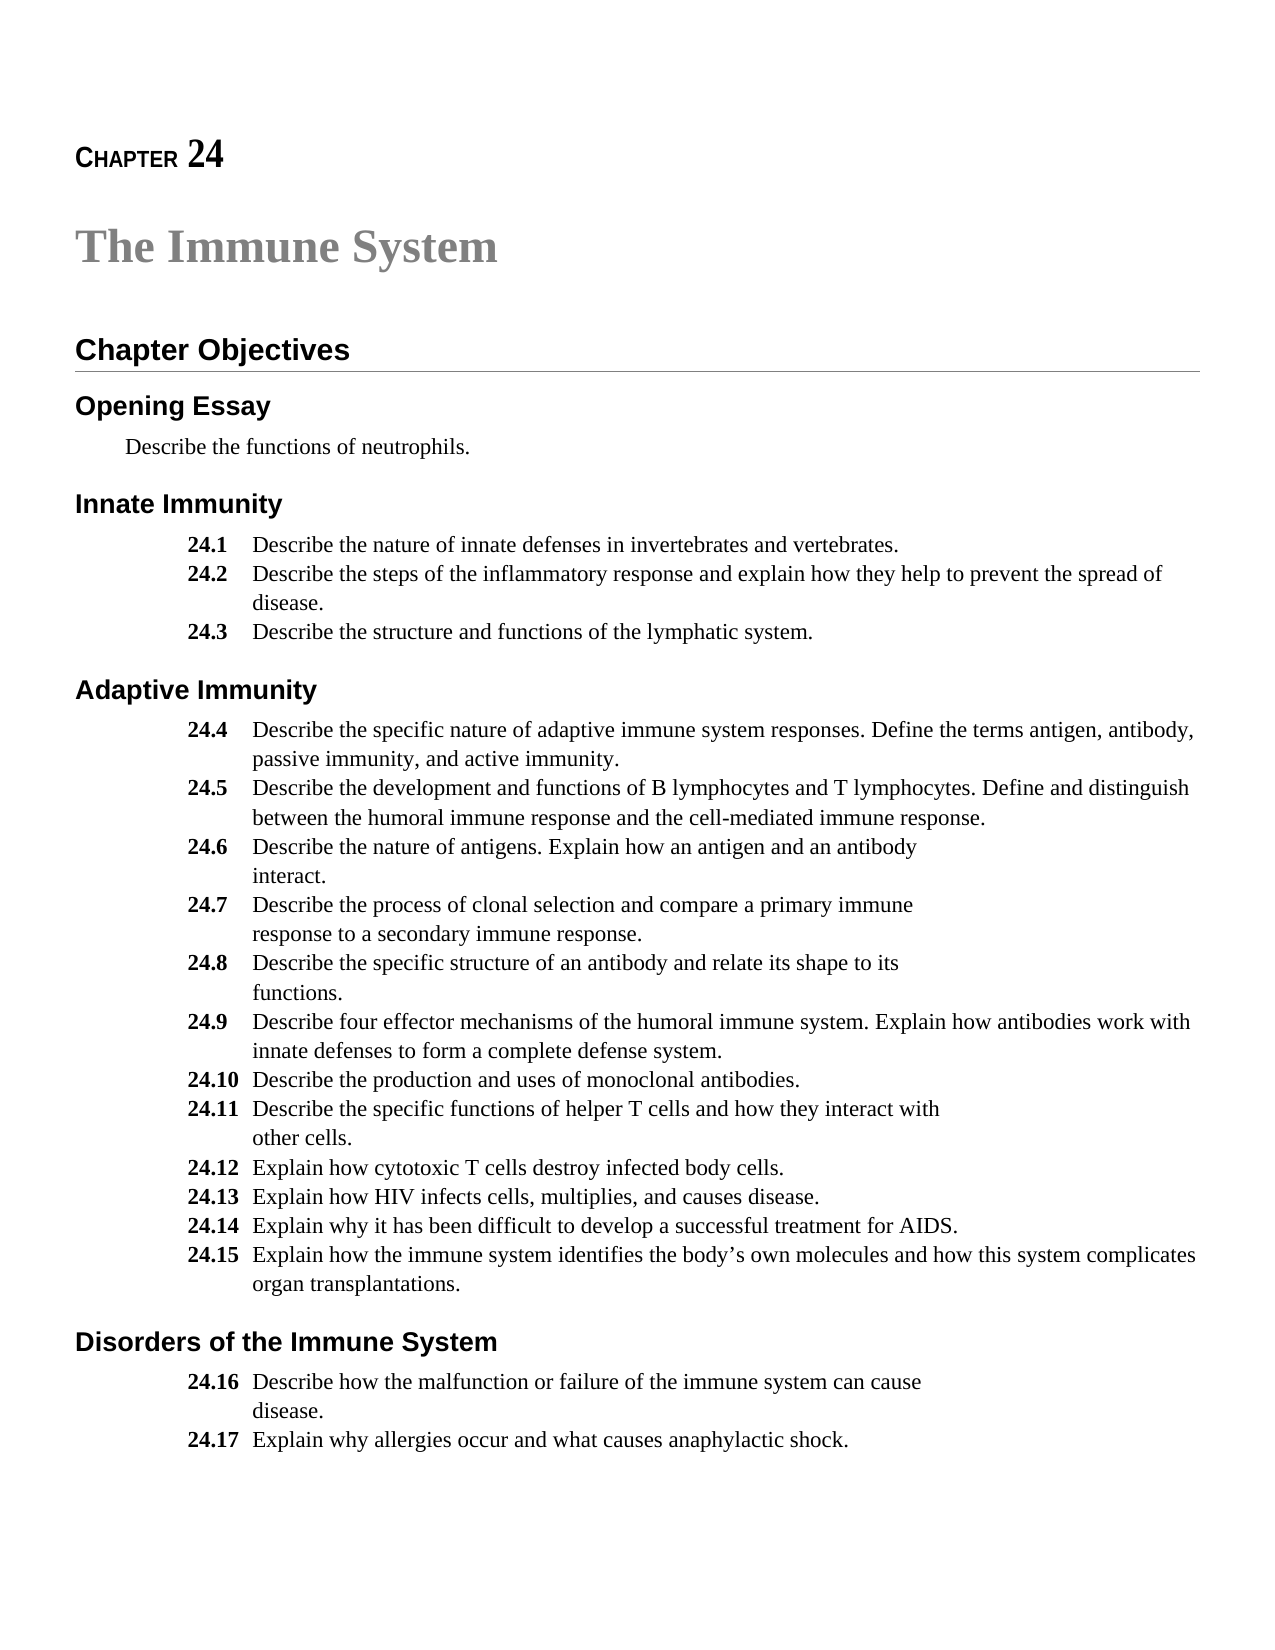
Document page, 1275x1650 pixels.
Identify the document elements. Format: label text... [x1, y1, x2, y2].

text Disorders of the Immune System [75, 1326, 1200, 1357]
text 24.10 Describe the production and uses of monoclonal antibodies. [125, 1063, 1200, 1092]
text 24.4 Describe the specific nature of adaptive immune system responses. Define the terms antigen, antibody, passive immunity, and active immunity. [125, 713, 1200, 772]
text 24.16 Describe how the malfunction or failure of the immune system can cause disease. [125, 1365, 1200, 1424]
text Innate Immunity [75, 488, 1200, 519]
text 24.13 Explain how HIV infects cells, multiplies, and causes disease. [125, 1180, 1200, 1209]
text 24.12 Explain how cytotoxic T cells destroy infected body cells. [125, 1151, 1200, 1180]
text 24.7 Describe the process of clonal selection and compare a primary immune response to a secondary immune response. [125, 888, 1200, 947]
text 24.1 Describe the nature of innate defenses in invertebrates and vertebrates. [125, 528, 1200, 557]
text 24.9 Describe four effector mechanisms of the humoral immune system. Explain how antibodies work with innate defenses to form a complete defense system. [125, 1005, 1200, 1063]
text 24.15 Explain how the immune system identifies the body’s own molecules and how this system complicates organ transplantations. [125, 1238, 1200, 1297]
text 24.14 Explain why it has been difficult to develop a successful treatment for AIDS. [125, 1209, 1200, 1238]
text Opening Essay [75, 390, 1200, 422]
text 24.8 Describe the specific structure of an antibody and relate its shape to its functions. [125, 947, 1200, 1005]
text 24.5 Describe the development and functions of B lymphocytes and T lymphocytes. Define and distinguish between the humoral immune response and the cell-mediated immune response. [125, 772, 1200, 830]
text Adaptive Immunity [75, 674, 1200, 705]
text The Immune System [75, 218, 1150, 273]
text 24.17 Explain why allergies occur and what causes anaphylactic shock. [125, 1424, 1200, 1453]
text 24.3 Describe the structure and functions of the lymphatic system. [125, 615, 1200, 644]
text Describe the functions of neutrophils. [125, 430, 1200, 459]
text Chapter 24 [75, 128, 1200, 176]
text 24.2 Describe the steps of the inflammatory response and explain how they help to prevent the spread of disease. [125, 557, 1200, 615]
text Chapter Objectives [75, 331, 1200, 371]
text 24.11 Describe the specific functions of helper T cells and how they interact with other cells. [125, 1092, 1200, 1151]
text 24.6 Describe the nature of antigens. Explain how an antigen and an antibody interact. [125, 830, 1200, 888]
